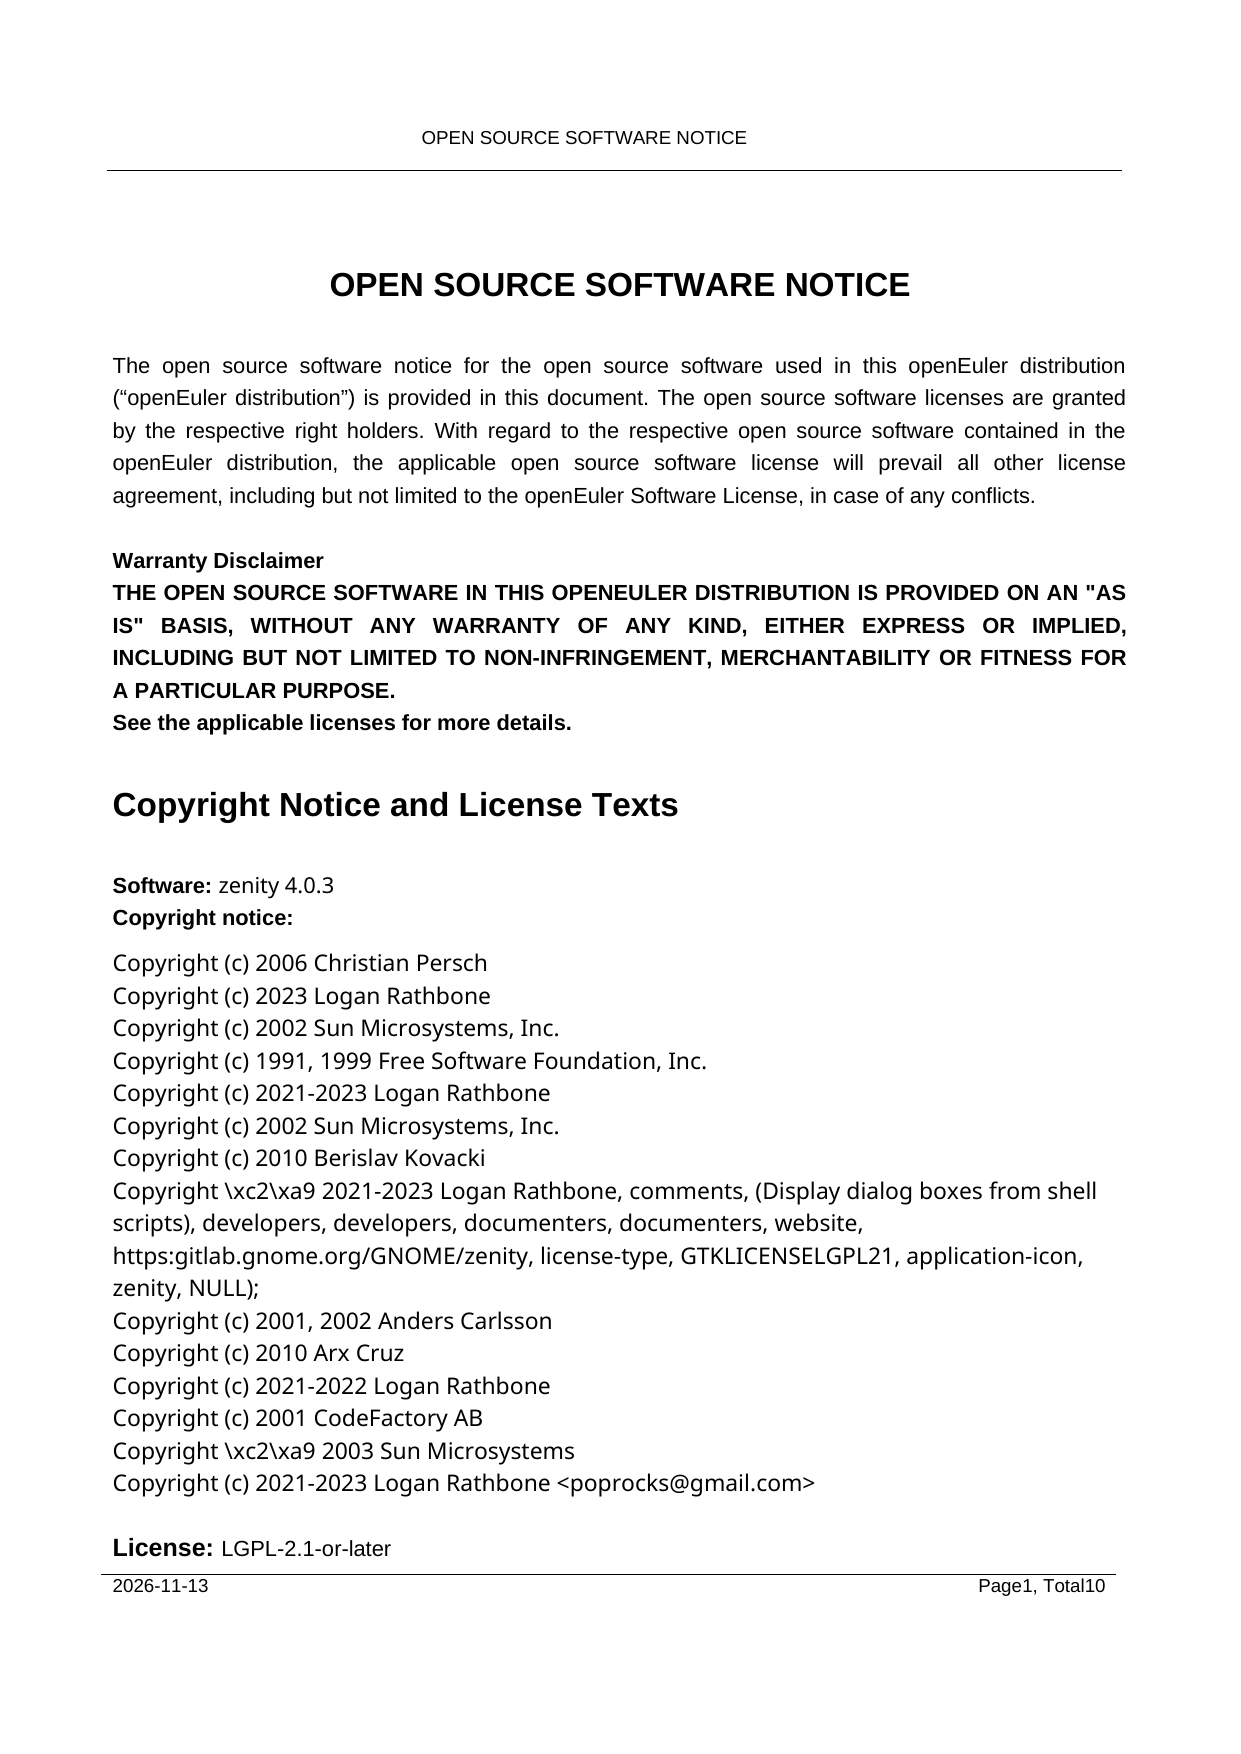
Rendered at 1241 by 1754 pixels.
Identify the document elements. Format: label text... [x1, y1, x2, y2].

text Copyright Notice and License Texts [112, 771, 1128, 836]
text OPEN SOURCE SOFTWARE NOTICE [112, 251, 1128, 316]
text The open source software notice for the open source software used in this openEuler distribution (“openEuler distribution”) is provided in this document. The open source software licenses are granted by the respective right holders. With regard to the respective open source software contained in the openEuler distribution, the applicable open source software license will prevail all other license agreement, including but not limited to the openEuler Software License, in case of any conflicts. [112, 349, 1128, 511]
title Software: zenity 4.0.3 [112, 869, 1128, 901]
text Warranty Disclaimer [112, 544, 1128, 576]
text THE OPEN SOURCE SOFTWARE IN THIS OPENEULER DISTRIBUTION IS PROVIDED ON AN "AS IS" BASIS, WITHOUT ANY WARRANTY OF ANY KIND, EITHER EXPRESS OR IMPLIED, INCLUDING BUT NOT LIMITED TO NON-INFRINGEMENT, MERCHANTABILITY OR FITNESS FOR A PARTICULAR PURPOSE. See the applicable licenses for more details. [112, 576, 1128, 739]
text License: LGPL-2.1-or-later [112, 1532, 1128, 1564]
text Copyright (c) 2006 Christian Persch Copyright (c) 2023 Logan Rathbone Copyright (c) 2002 Sun Microsystems, Inc. Copyright (c) 1991, 1999 Free Software Foundation, Inc. Copyright (c) 2021-2023 Logan Rathbone Copyright (c) 2002 Sun Microsystems, Inc. Copyright (c) 2010 Berislav Kovacki Copyright \xc2\xa9 2021-2023 Logan Rathbone, comments, (Display dialog boxes from shell scripts), developers, developers, documenters, documenters, website, https:gitlab.gnome.org/GNOME/zenity, license-type, GTKLICENSELGPL21, application-icon, zenity, NULL); Copyright (c) 2001, 2002 Anders Carlsson Copyright (c) 2010 Arx Cruz Copyright (c) 2021-2022 Logan Rathbone Copyright (c) 2001 CodeFactory AB Copyright \xc2\xa9 2003 Sun Microsystems Copyright (c) 2021-2023 Logan Rathbone <poprocks@gmail.com> [112, 947, 1128, 1532]
text Copyright notice: [112, 901, 1128, 934]
